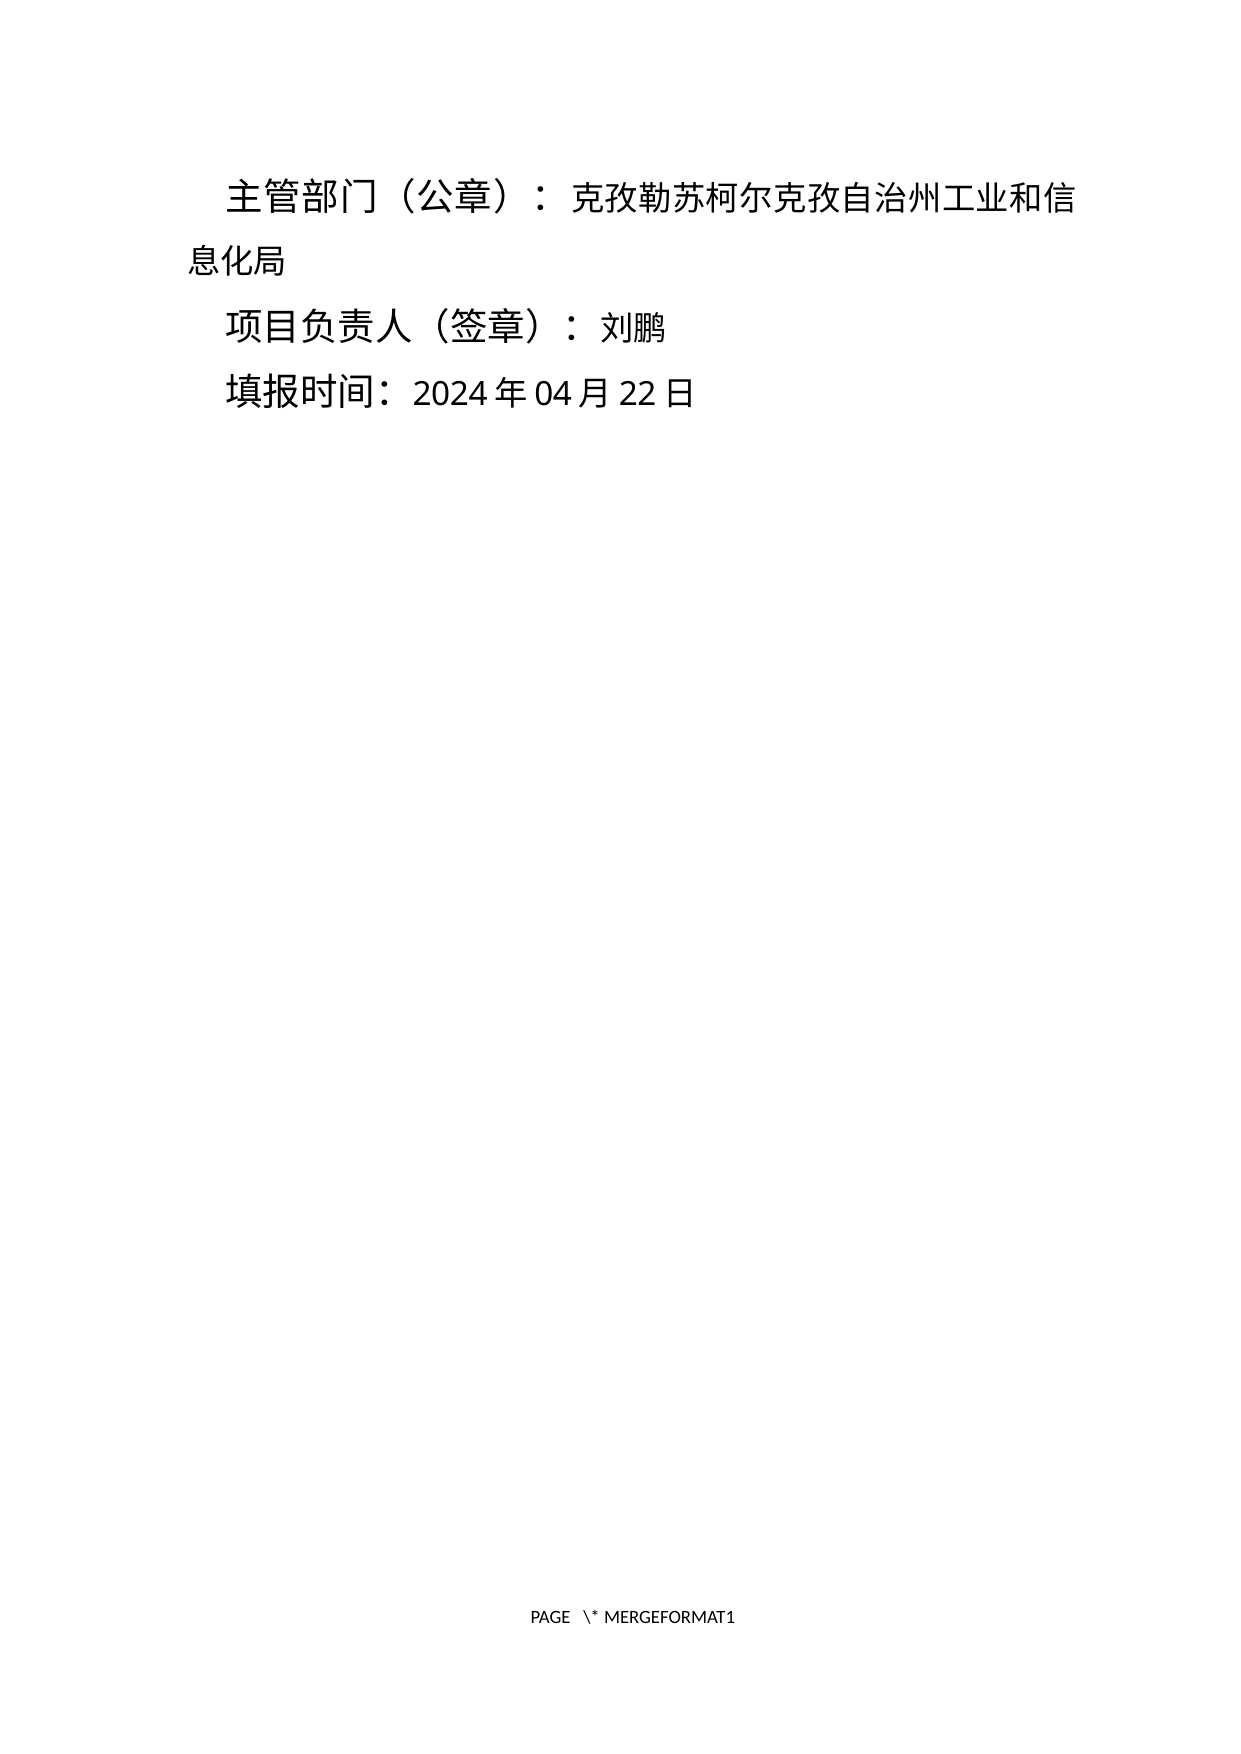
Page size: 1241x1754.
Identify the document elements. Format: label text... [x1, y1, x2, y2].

text 主管部门（公章）：克孜勒苏柯尔克孜自治州工业和信息化局 [187, 162, 1078, 292]
text 填报时间：2024年04月22日 [187, 357, 1078, 422]
text 项目负责人（签章）：刘鹏 [187, 292, 1078, 357]
